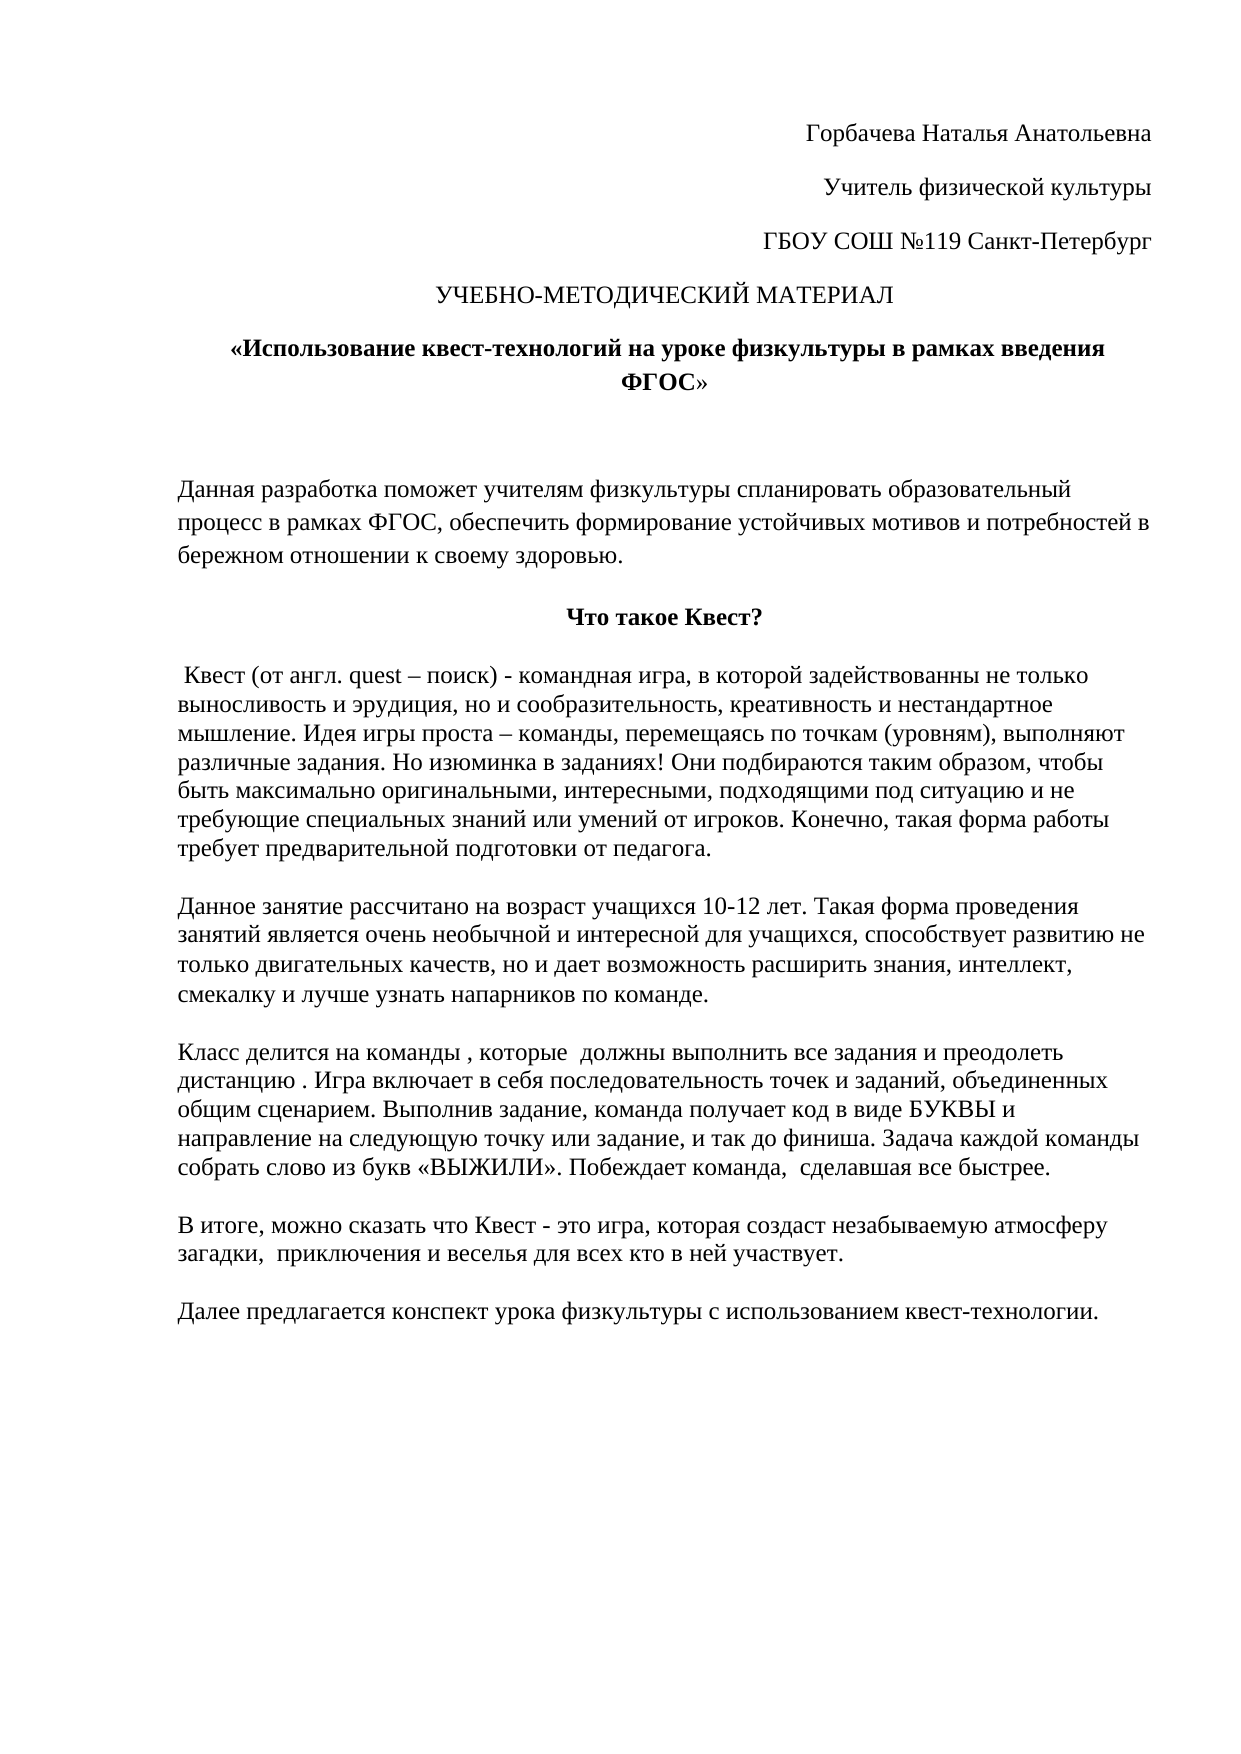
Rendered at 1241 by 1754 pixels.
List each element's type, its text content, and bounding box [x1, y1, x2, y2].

text Квест (от англ. quest – поиск) - командная игра, в которой задействованны не только выносливость и эрудиция, но и сообразительность, креативность и нестандартное мышление. Идея игры проста – команды, перемещаясь по точкам (уровням), выполняют различные задания. Но изюминка в заданиях! Они подбираются таким образом, чтобы быть максимально оригинальными, интересными, подходящими под ситуацию и не требующие специальных знаний или умений от игроков. Конечно, такая форма работы требует предварительной подготовки от педагога. [177, 660, 1152, 862]
text Горбачева Наталья Анатольевна [251, 118, 1152, 147]
text Далее предлагается конспект урока физкультуры с использованием квест-технологии. [177, 1296, 1152, 1325]
text Данная разработка поможет учителям физкультуры спланировать образовательный процесс в рамках ФГОС, обеспечить формирование устойчивых мотивов и потребностей в бережном отношении к своему здоровью. [177, 474, 1152, 569]
text Что такое Квест? [177, 602, 1152, 631]
text УЧЕБНО-МЕТОДИЧЕСКИЙ МАТЕРИАЛ [177, 280, 1152, 308]
text Учитель физической культуры [251, 172, 1152, 201]
text В итоге, можно сказать что Квест - это игра, которая создаст незабываемую атмосферу загадки, приключения и веселья для всех кто в ней участвует. [177, 1210, 1152, 1267]
text Данное занятие рассчитано на возраст учащихся 10-12 лет. Такая форма проведения занятий является очень необычной и интересной для учащихся, способствует развитию не только двигательных качеств, но и дает возможность расширить знания, интеллект, смекалку и лучше узнать напарников по команде. [177, 891, 1152, 1008]
text ГБОУ СОШ №119 Санкт-Петербург [251, 226, 1152, 254]
text Класс делится на команды , которые должны выполнить все задания и преодолеть дистанцию . Игра включает в себя последовательность точек и заданий, объединенных общим сценарием. Выполнив задание, команда получает код в виде БУКВЫ и направление на следующую точку или задание, и так до финиша. Задача каждой команды собрать слово из букв «ВЫЖИЛИ». Побеждает команда, сделавшая все быстрее. [177, 1037, 1152, 1181]
text «Использование квест-технологий на уроке физкультуры в рамках введения ФГОС» [177, 333, 1152, 395]
